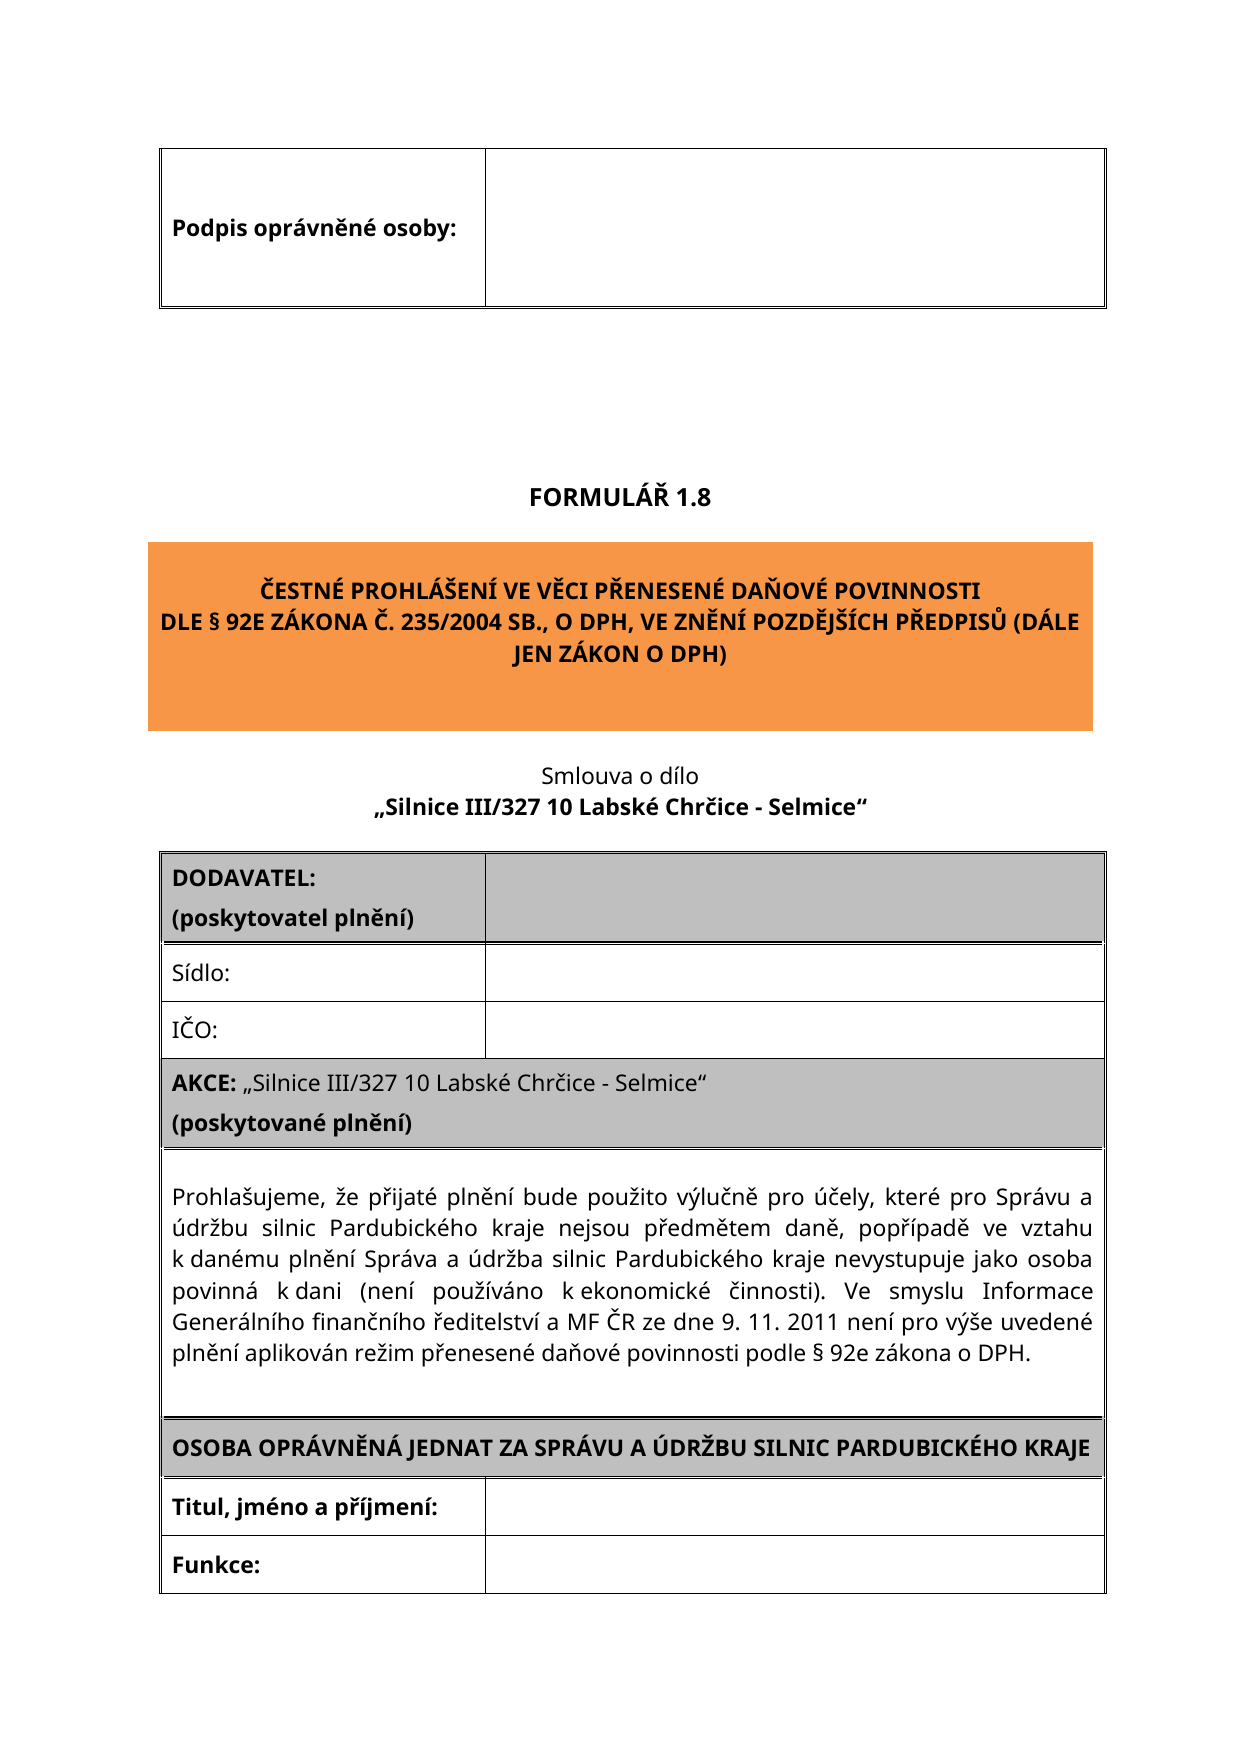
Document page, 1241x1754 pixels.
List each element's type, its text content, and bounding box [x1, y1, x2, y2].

text čestné Prohlášení ve věci přenesené daňové povinnosti [148, 575, 1093, 606]
text Smlouva o dílo [148, 760, 1093, 791]
table_cell Sídlo: [162, 941, 485, 1001]
table_cell [486, 149, 1104, 306]
table_cell Podpis oprávněné osoby: [162, 149, 485, 306]
table_cell [486, 941, 1104, 1001]
table_cell [486, 1536, 1104, 1592]
table_cell [486, 1002, 1104, 1058]
table_cell osoba oprávněná jednat za SPRÁVU A ÚDRŽBU SILNIC PARDUBICKÉHO KRAJE [162, 1416, 1104, 1476]
table_header [486, 854, 1104, 941]
table_cell [486, 1476, 1104, 1535]
table_cell Funkce: [162, 1536, 485, 1592]
table_header DODAVATEL: (poskytovatel plnění) [162, 854, 485, 941]
table_cell AKCE: „Silnice III/327 10 Labské Chrčice - Selmice“ (poskytované plnění) [162, 1059, 1104, 1147]
table_cell Titul, jméno a příjmení: [162, 1476, 485, 1535]
table_cell IČO: [162, 1002, 485, 1058]
text FORMULÁŘ 1.8 [148, 480, 1093, 514]
table_cell Prohlašujeme, že přijaté plnění bude použito výlučně pro účely, které pro Správu a údržbu silnic Pardubického kraje nejsou předmětem daně, popřípadě ve vztahu k danému plnění Správa a údržba silnic Pardubického kraje nevystupuje jako osoba povinná k dani (není používáno k ekonomické činnosti). Ve smyslu Informace Generálního finančního ředitelství a MF ČR ze dne 9. 11. 2011 není pro výše uvedené plnění aplikován režim přenesené daňové povinnosti podle § 92e zákona o DPH. [162, 1147, 1104, 1416]
text dle § 92e zákona č. 235/2004 Sb., o DPH, ve znění pozdějších předpisů (dále jen zákon o DPH) [148, 606, 1093, 669]
text „Silnice III/327 10 Labské Chrčice - Selmice“ [148, 791, 1093, 822]
